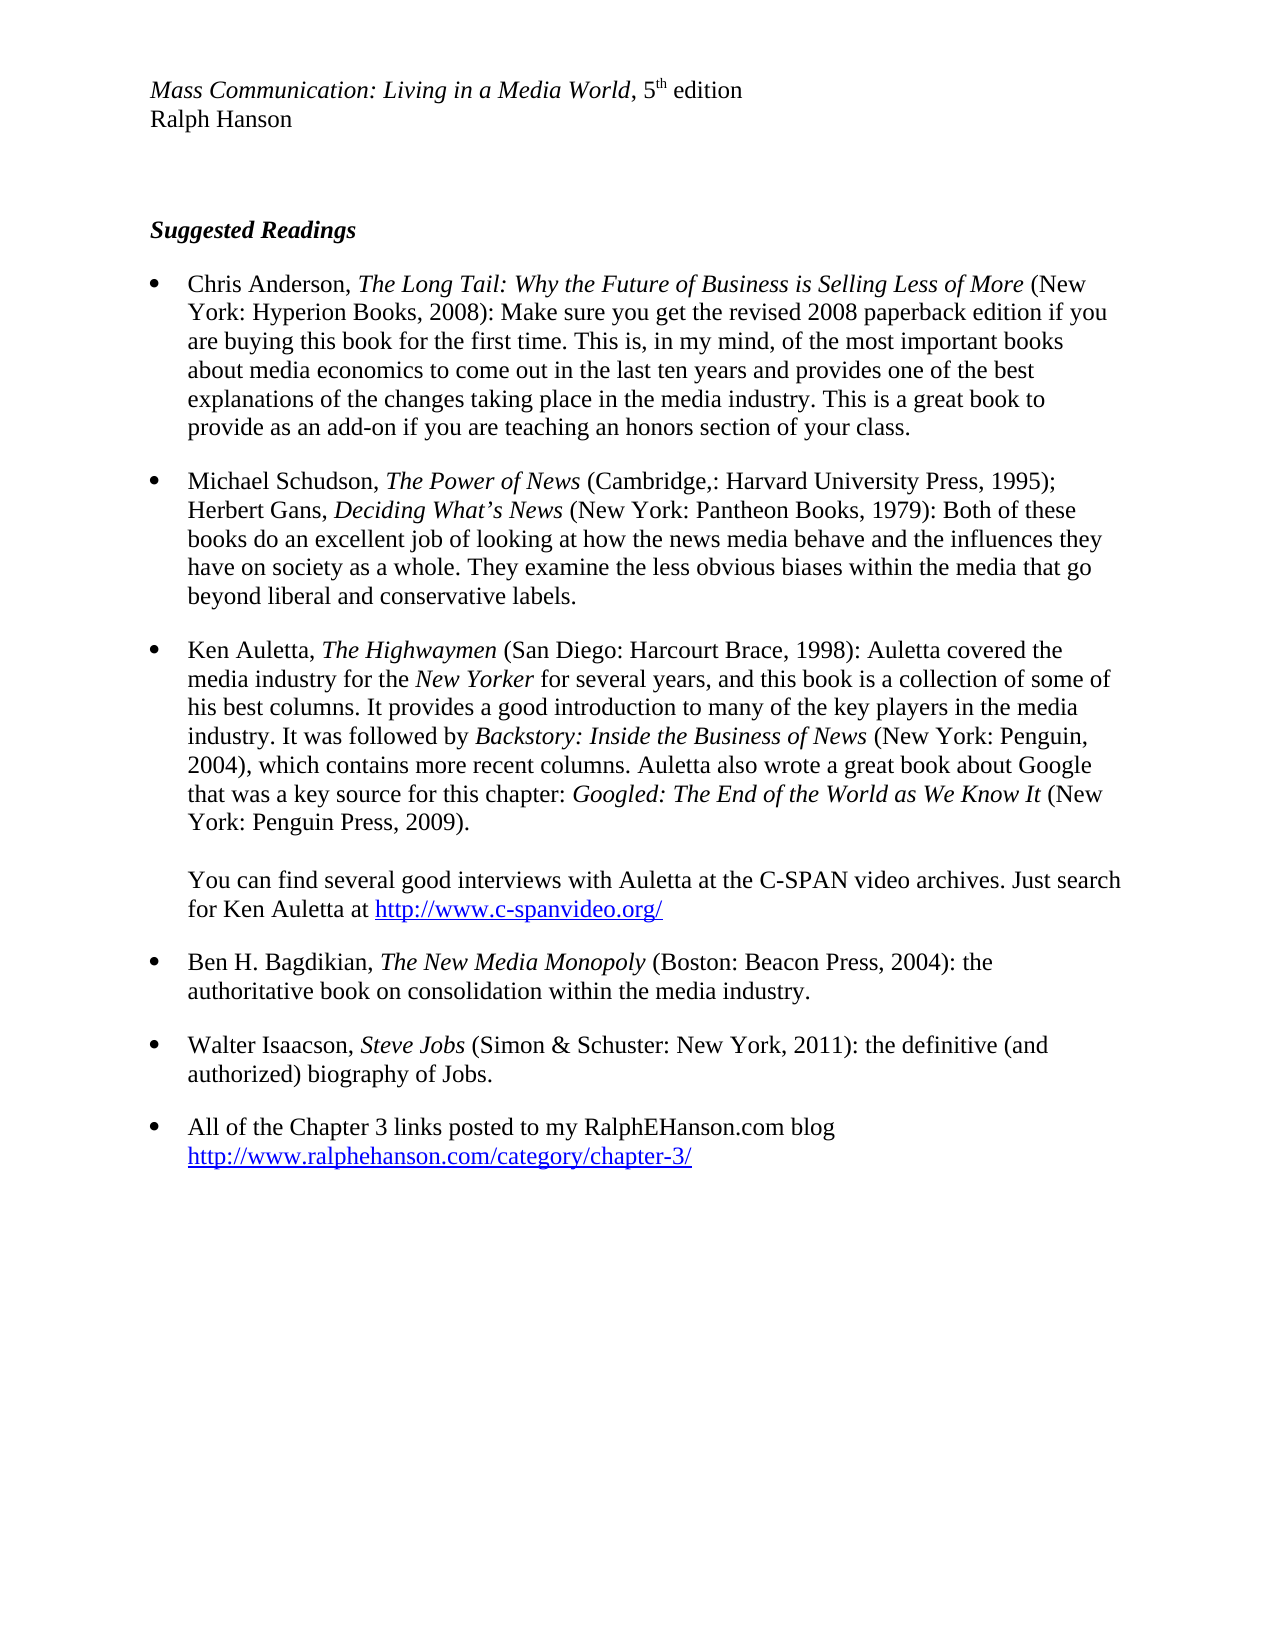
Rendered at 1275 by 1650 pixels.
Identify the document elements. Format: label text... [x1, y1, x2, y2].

subtitle Suggested Readings [150, 215, 1125, 244]
list Walter Isaacson, Steve Jobs (Simon & Schuster: New York, 2011): the definitive (and authorized) biography of Jobs. [150, 1030, 1125, 1087]
list Chris Anderson, The Long Tail: Why the Future of Business is Selling Less of More (New York: Hyperion Books, 2008): Make sure you get the revised 2008 paperback edition if you are buying this book for the first time. This is, in my mind, of the most important books about media economics to come out in the last ten years and provides one of the best explanations of the changes taking place in the media industry. This is a great book to provide as an add-on if you are teaching an honors section of your class. [150, 269, 1125, 441]
list Michael Schudson, The Power of News (Cambridge,: Harvard University Press, 1995); Herbert Gans, Deciding What’s News (New York: Pantheon Books, 1979): Both of these books do an excellent job of looking at how the news media behave and the influences they have on society as a whole. They examine the less obvious biases within the media that go beyond liberal and conservative labels. [150, 466, 1125, 610]
list Ken Auletta, The Highwaymen (San Diego: Harcourt Brace, 1998): Auletta covered the media industry for the New Yorker for several years, and this book is a collection of some of his best columns. It provides a good introduction to many of the key players in the media industry. It was followed by Backstory: Inside the Business of News (New York: Penguin, 2004), which contains more recent columns. Auletta also wrote a great book about Google that was a key source for this chapter: Googled: The End of the World as We Know It (New York: Penguin Press, 2009). You can find several good interviews with Auletta at the C-SPAN video archives. Just search for Ken Auletta at http://www.c-spanvideo.org/ [150, 635, 1125, 922]
list Ben H. Bagdikian, The New Media Monopoly (Boston: Beacon Press, 2004): the authoritative book on consolidation within the media industry. [150, 947, 1125, 1005]
list All of the Chapter 3 links posted to my RalphEHanson.com blog http://www.ralphehanson.com/category/chapter-3/ [150, 1112, 1125, 1170]
